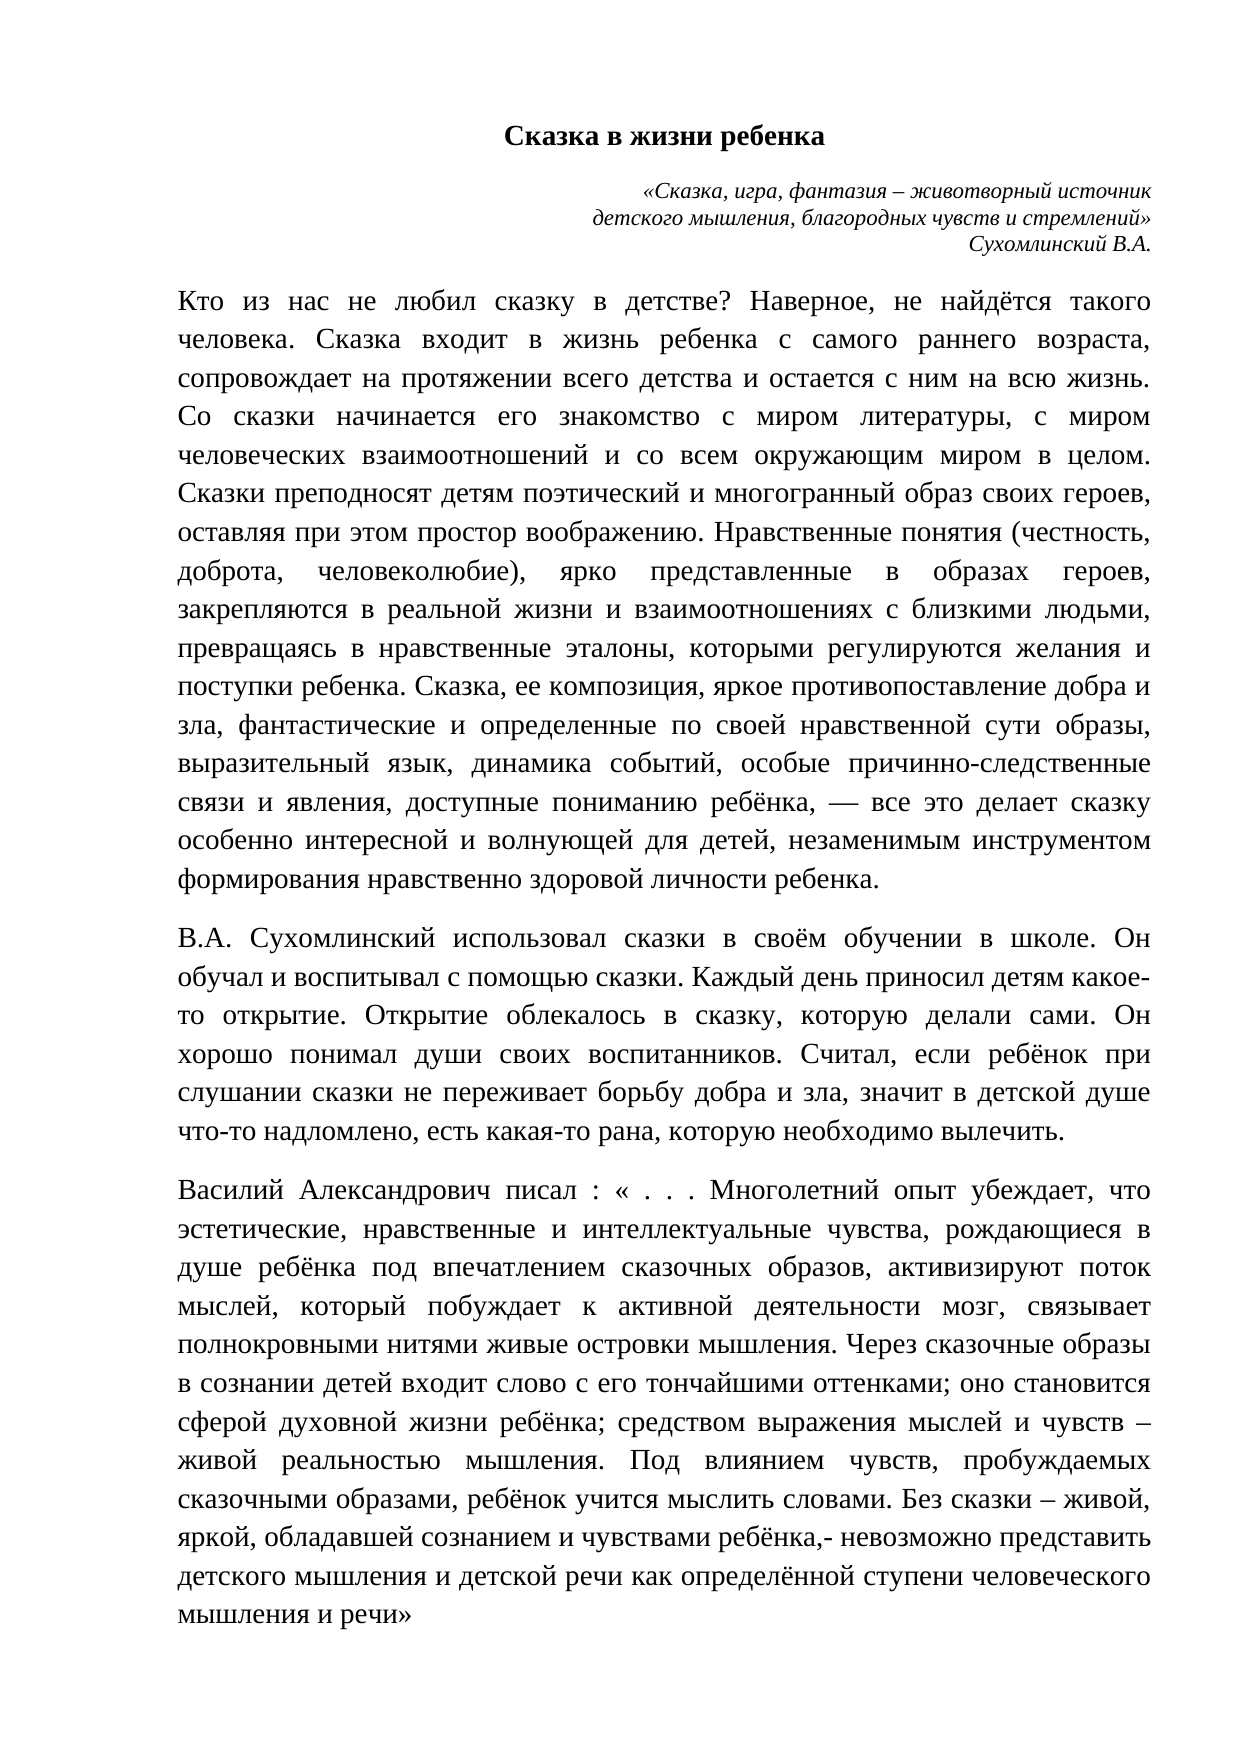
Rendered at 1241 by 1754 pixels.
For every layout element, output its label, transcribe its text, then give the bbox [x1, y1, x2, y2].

text В.А. Сухомлинский использовал сказки в своём обучении в школе. Он обучал и воспитывал с помощью сказки. Каждый день приносил детям какое-то открытие. Открытие облекалось в сказку, которую делали сами. Он хорошо понимал души своих воспитанников. Считал, если ребёнок при слушании сказки не переживает борьбу добра и зла, значит в детской душе что-то надломлено, есть какая-то рана, которую необходимо вылечить. [177, 920, 1152, 1147]
text Василий Александрович писал : « . . . Многолетний опыт убеждает, что эстетические, нравственные и интеллектуальные чувства, рождающиеся в душе ребёнка под впечатлением сказочных образов, активизируют поток мыслей, который побуждает к активной деятельности мозг, связывает полнокровными нитями живые островки мышления. Через сказочные образы в сознании детей входит слово с его тончайшими оттенками; оно становится сферой духовной жизни ребёнка; средством выражения мыслей и чувств – живой реальностью мышления. Под влиянием чувств, пробуждаемых сказочными образами, ребёнок учится мыслить словами. Без сказки – живой, яркой, обладавшей сознанием и чувствами ребёнка,- невозможно представить детского мышления и детской речи как определённой ступени человеческого мышления и речи» [177, 1172, 1152, 1630]
text Сказка в жизни ребенка [177, 118, 1152, 152]
text «Сказка, игра, фантазия – животворный источник детского мышления, благородных чувств и стремлений» [546, 177, 1152, 230]
text Кто из нас не любил сказку в детстве? Наверное, не найдётся такого человека. Сказка входит в жизнь ребенка с самого раннего возраста, сопровождает на протяжении всего детства и остается с ним на всю жизнь. Со сказки начинается его знакомство с миром литературы, с миром человеческих взаимоотношений и со всем окружающим миром в целом. Сказки преподносят детям поэтический и многогранный образ своих героев, оставляя при этом простор воображению. Нравственные понятия (честность, доброта, человеколюбие), ярко представленные в образах героев, закрепляются в реальной жизни и взаимоотношениях с близкими людьми, превращаясь в нравственные эталоны, которыми регулируются желания и поступки ребенка. Сказка, ее композиция, яркое противопоставление добра и зла, фантастические и определенные по своей нравственной сути образы, выразительный язык, динамика событий, особые причинно-следственные связи и явления, доступные пониманию ребёнка, — все это делает сказку особенно интересной и волнующей для детей, незаменимым инструментом формирования нравственно здоровой личности ребенка. [177, 283, 1152, 894]
text Сухомлинский В.А. [177, 230, 1152, 257]
